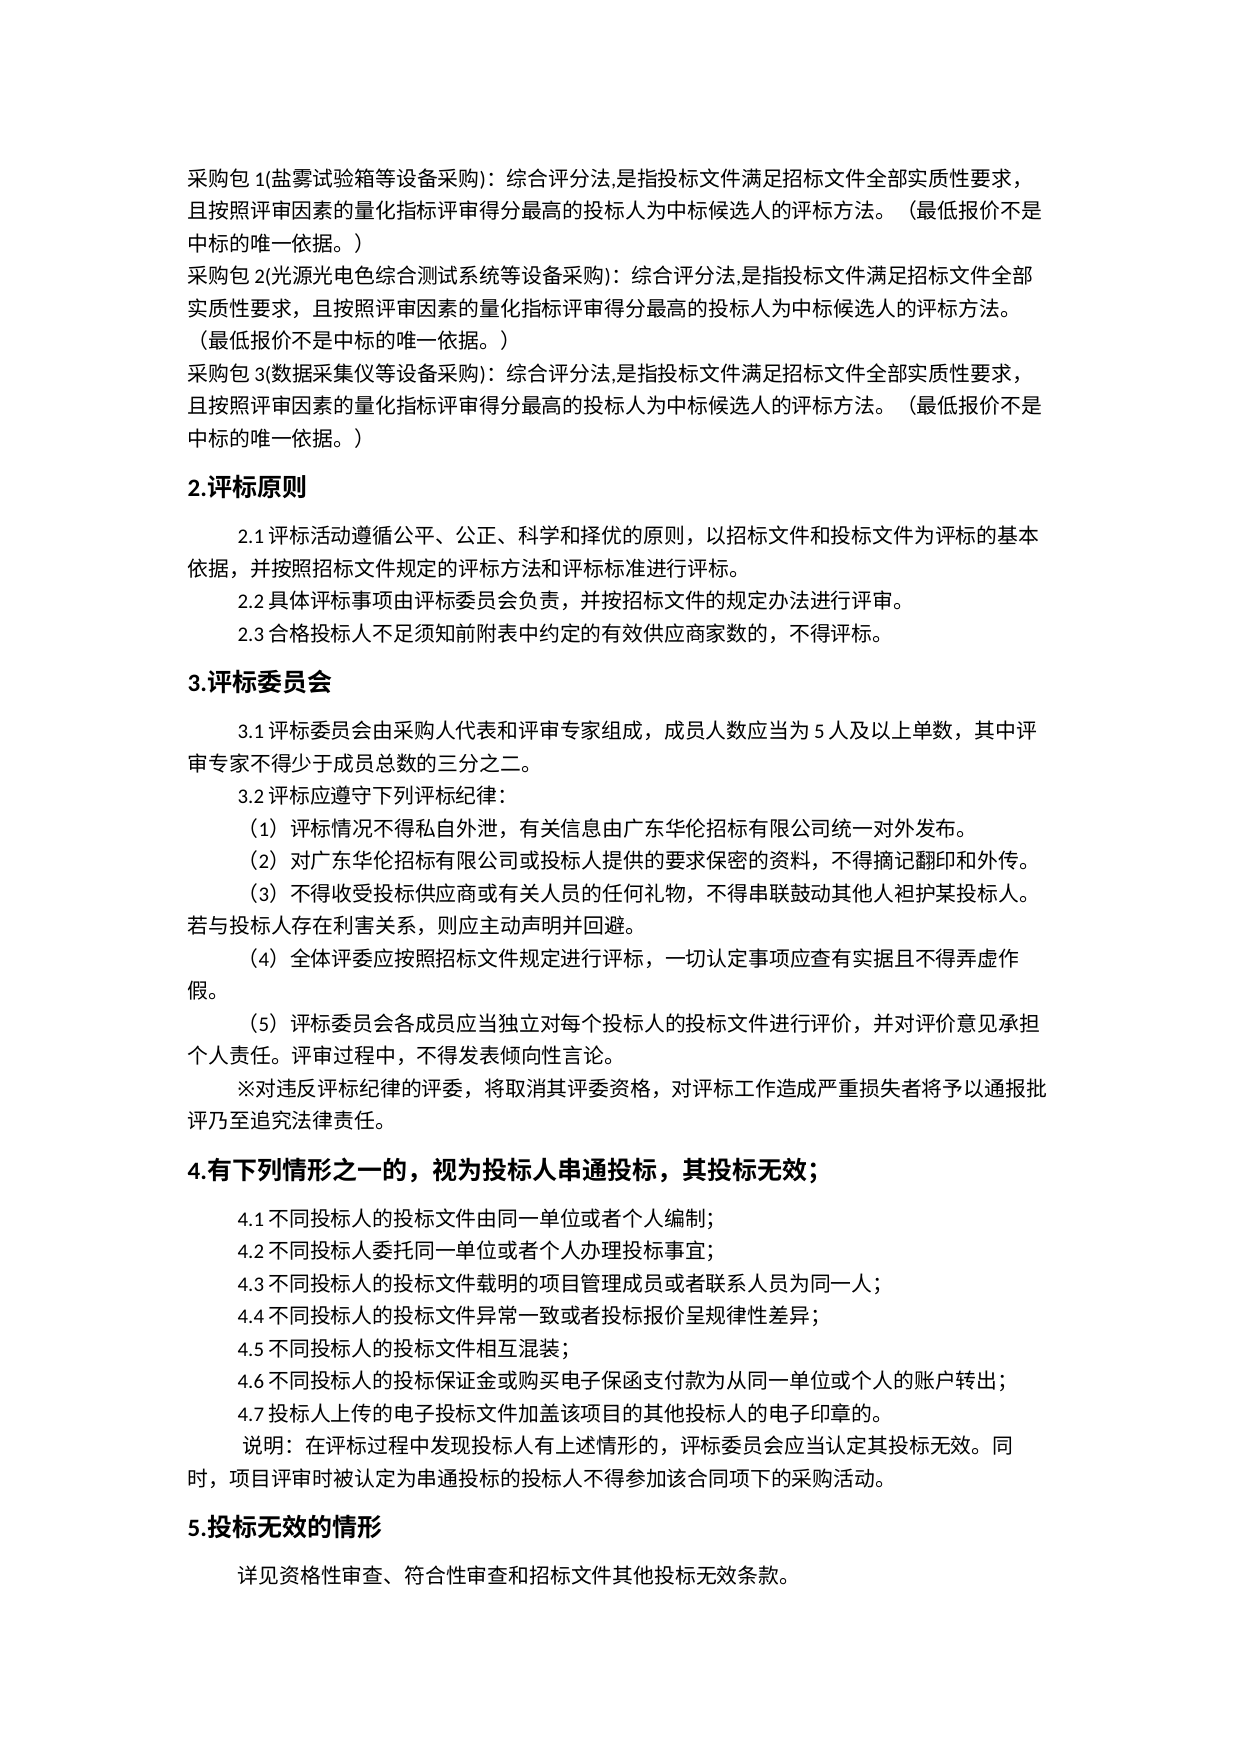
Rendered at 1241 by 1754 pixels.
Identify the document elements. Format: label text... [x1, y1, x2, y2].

text 3.评标委员会 [187, 649, 1053, 714]
text 2.1评标活动遵循公平、公正、科学和择优的原则，以招标文件和投标文件为评标的基本依据，并按照招标文件规定的评标方法和评标标准进行评标。 [187, 519, 1053, 584]
text 采购包2(光源光电色综合测试系统等设备采购)：综合评分法,是指投标文件满足招标文件全部实质性要求，且按照评审因素的量化指标评审得分最高的投标人为中标候选人的评标方法。（最低报价不是中标的唯一依据。） [187, 259, 1053, 357]
text 3.2评标应遵守下列评标纪律： [187, 779, 1053, 812]
text 3.1评标委员会由采购人代表和评审专家组成，成员人数应当为5人及以上单数，其中评审专家不得少于成员总数的三分之二。 [187, 714, 1053, 779]
text （5）评标委员会各成员应当独立对每个投标人的投标文件进行评价，并对评价意见承担个人责任。评审过程中，不得发表倾向性言论。 [187, 1007, 1053, 1072]
text 5.投标无效的情形 [187, 1494, 1053, 1559]
text 说明：在评标过程中发现投标人有上述情形的，评标委员会应当认定其投标无效。同时，项目评审时被认定为串通投标的投标人不得参加该合同项下的采购活动。 [187, 1429, 1053, 1494]
text 4.5不同投标人的投标文件相互混装； [187, 1332, 1053, 1364]
text 详见资格性审查、符合性审查和招标文件其他投标无效条款。 [187, 1559, 1053, 1592]
text 4.1不同投标人的投标文件由同一单位或者个人编制； [187, 1202, 1053, 1234]
text 4.2不同投标人委托同一单位或者个人办理投标事宜； [187, 1234, 1053, 1267]
text 4.6不同投标人的投标保证金或购买电子保函支付款为从同一单位或个人的账户转出； [187, 1364, 1053, 1397]
text （2）对广东华伦招标有限公司或投标人提供的要求保密的资料，不得摘记翻印和外传。 [187, 844, 1053, 877]
text 4.7投标人上传的电子投标文件加盖该项目的其他投标人的电子印章的。 [187, 1397, 1053, 1429]
text ※对违反评标纪律的评委，将取消其评委资格，对评标工作造成严重损失者将予以通报批评乃至追究法律责任。 [187, 1072, 1053, 1137]
text （3）不得收受投标供应商或有关人员的任何礼物，不得串联鼓动其他人袒护某投标人。若与投标人存在利害关系，则应主动声明并回避。 [187, 877, 1053, 942]
text 2.2具体评标事项由评标委员会负责，并按招标文件的规定办法进行评审。 [187, 584, 1053, 617]
text 采购包1(盐雾试验箱等设备采购)：综合评分法,是指投标文件满足招标文件全部实质性要求，且按照评审因素的量化指标评审得分最高的投标人为中标候选人的评标方法。（最低报价不是中标的唯一依据。） [187, 162, 1053, 259]
text （4）全体评委应按照招标文件规定进行评标，一切认定事项应查有实据且不得弄虚作假。 [187, 942, 1053, 1007]
text （1）评标情况不得私自外泄，有关信息由广东华伦招标有限公司统一对外发布。 [187, 812, 1053, 844]
text 2.3合格投标人不足须知前附表中约定的有效供应商家数的，不得评标。 [187, 617, 1053, 649]
text 4.3不同投标人的投标文件载明的项目管理成员或者联系人员为同一人； [187, 1267, 1053, 1299]
text 2.评标原则 [187, 454, 1053, 519]
text 4.有下列情形之一的，视为投标人串通投标，其投标无效； [187, 1137, 1053, 1202]
text 4.4不同投标人的投标文件异常一致或者投标报价呈规律性差异； [187, 1299, 1053, 1332]
text 采购包3(数据采集仪等设备采购)：综合评分法,是指投标文件满足招标文件全部实质性要求，且按照评审因素的量化指标评审得分最高的投标人为中标候选人的评标方法。（最低报价不是中标的唯一依据。） [187, 357, 1053, 454]
